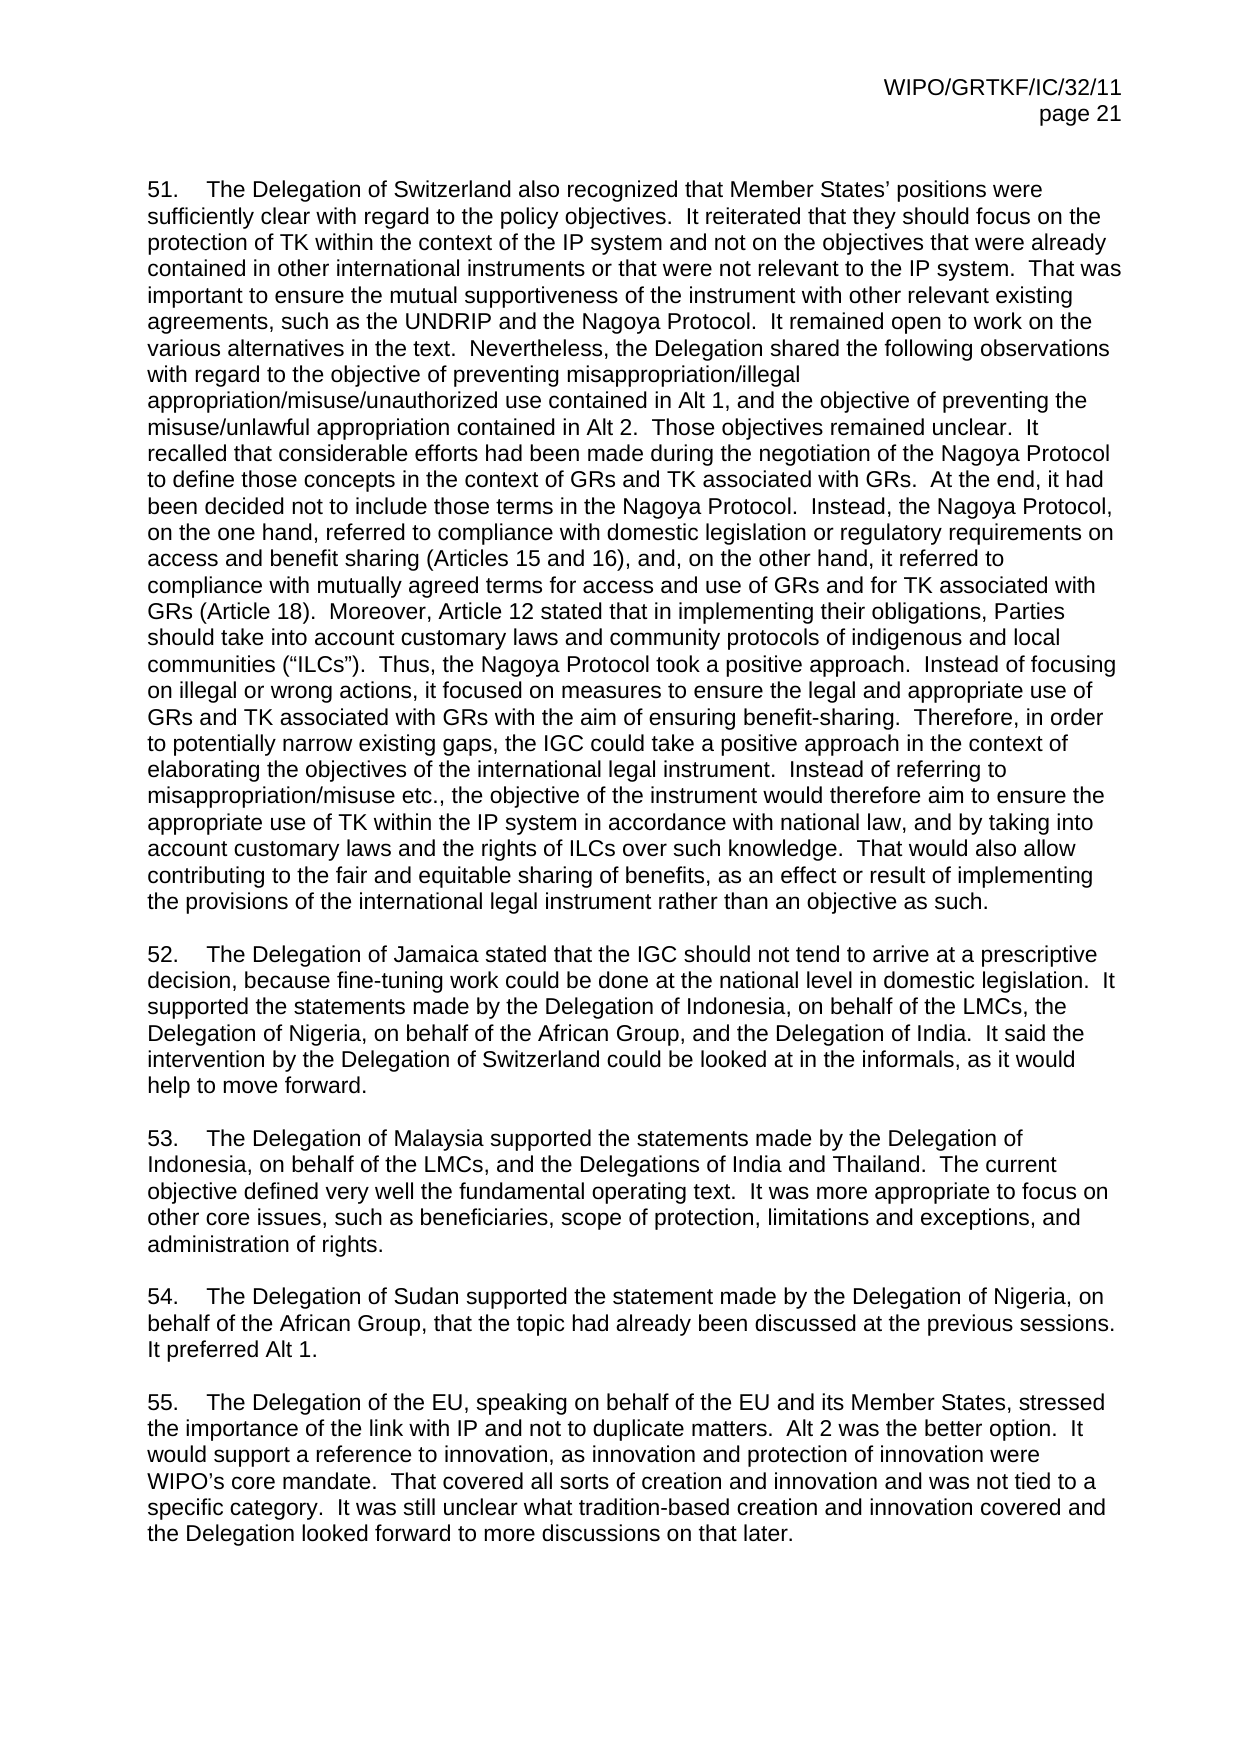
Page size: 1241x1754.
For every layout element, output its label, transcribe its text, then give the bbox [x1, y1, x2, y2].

list The Delegation of Sudan supported the statement made by the Delegation of Nigeria, on behalf of the African Group, that the topic had already been discussed at the previous sessions. It preferred Alt 1. [147, 1283, 1122, 1362]
list The Delegation of Jamaica stated that the IGC should not tend to arrive at a prescriptive decision, because fine-tuning work could be done at the national level in domestic legislation. It supported the statements made by the Delegation of Indonesia, on behalf of the LMCs, the Delegation of Nigeria, on behalf of the African Group, and the Delegation of India. It said the intervention by the Delegation of Switzerland could be looked at in the informals, as it would help to move forward. [147, 941, 1122, 1099]
list The Delegation of Malaysia supported the statements made by the Delegation of Indonesia, on behalf of the LMCs, and the Delegations of India and Thailand. The current objective defined very well the fundamental operating text. It was more appropriate to focus on other core issues, such as beneficiaries, scope of protection, limitations and exceptions, and administration of rights. [147, 1125, 1122, 1257]
list The Delegation of Switzerland also recognized that Member States’ positions were sufficiently clear with regard to the policy objectives. It reiterated that they should focus on the protection of TK within the context of the IP system and not on the objectives that were already contained in other international instruments or that were not relevant to the IP system. That was important to ensure the mutual supportiveness of the instrument with other relevant existing agreements, such as the UNDRIP and the Nagoya Protocol. It remained open to work on the various alternatives in the text. Nevertheless, the Delegation shared the following observations with regard to the objective of preventing misappropriation/illegal appropriation/misuse/unauthorized use contained in Alt 1, and the objective of preventing the misuse/unlawful appropriation contained in Alt 2. Those objectives remained unclear. It recalled that considerable efforts had been made during the negotiation of the Nagoya Protocol to define those concepts in the context of GRs and TK associated with GRs. At the end, it had been decided not to include those terms in the Nagoya Protocol. Instead, the Nagoya Protocol, on the one hand, referred to compliance with domestic legislation or regulatory requirements on access and benefit sharing (Articles 15 and 16), and, on the other hand, it referred to compliance with mutually agreed terms for access and use of GRs and for TK associated with GRs (Article 18). Moreover, Article 12 stated that in implementing their obligations, Parties should take into account customary laws and community protocols of indigenous and local communities (“ILCs”). Thus, the Nagoya Protocol took a positive approach. Instead of focusing on illegal or wrong actions, it focused on measures to ensure the legal and appropriate use of GRs and TK associated with GRs with the aim of ensuring benefit-sharing. Therefore, in order to potentially narrow existing gaps, the IGC could take a positive approach in the context of elaborating the objectives of the international legal instrument. Instead of referring to misappropriation/misuse etc., the objective of the instrument would therefore aim to ensure the appropriate use of TK within the IP system in accordance with national law, and by taking into account customary laws and the rights of ILCs over such knowledge. That would also allow contributing to the fair and equitable sharing of benefits, as an effect or result of implementing the provisions of the international legal instrument rather than an objective as such. [147, 176, 1122, 914]
list The Delegation of the EU, speaking on behalf of the EU and its Member States, stressed the importance of the link with IP and not to duplicate matters. Alt 2 was the better option. It would support a reference to innovation, as innovation and protection of innovation were WIPO’s core mandate. That covered all sorts of creation and innovation and was not tied to a specific category. It was still unclear what tradition-based creation and innovation covered and the Delegation looked forward to more discussions on that later. [147, 1389, 1122, 1547]
